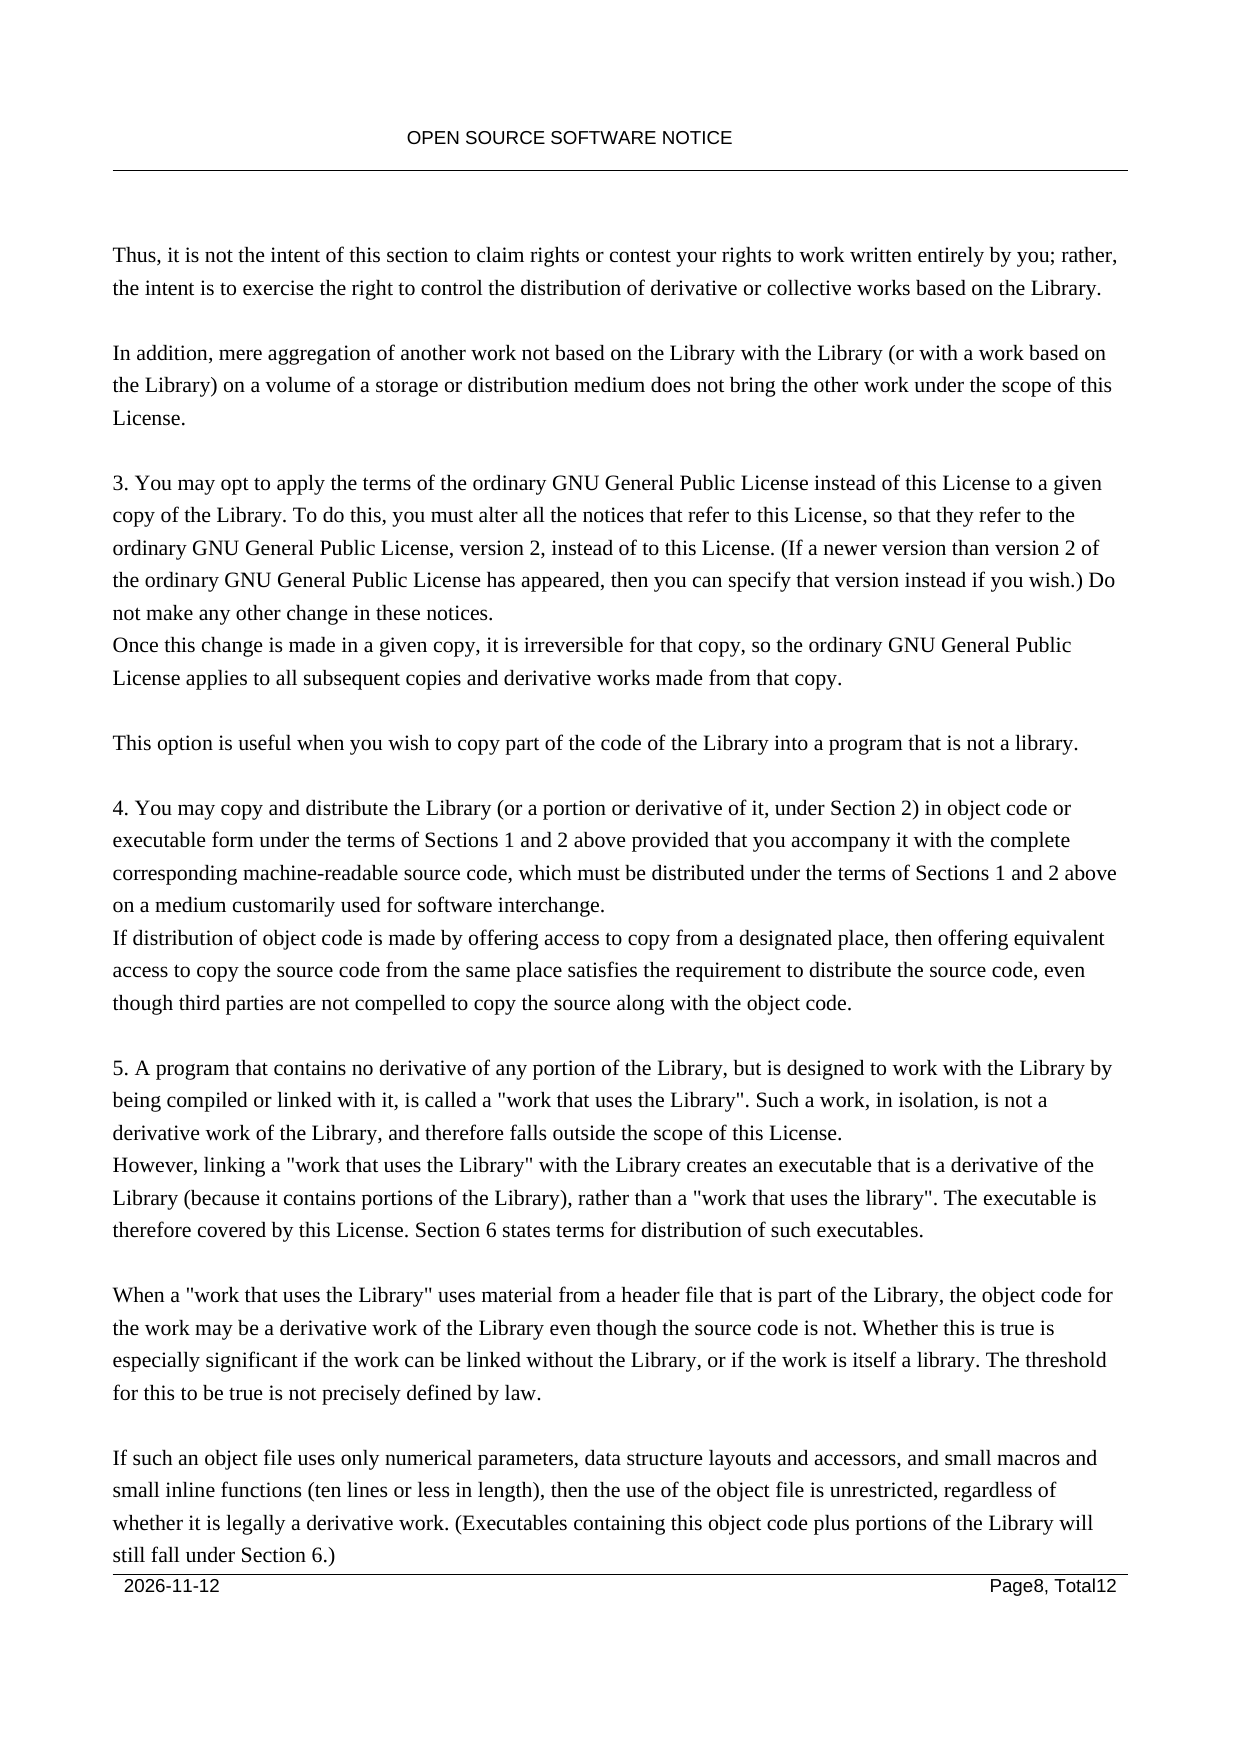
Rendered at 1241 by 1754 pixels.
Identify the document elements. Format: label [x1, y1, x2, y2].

text [112, 206, 1128, 1571]
